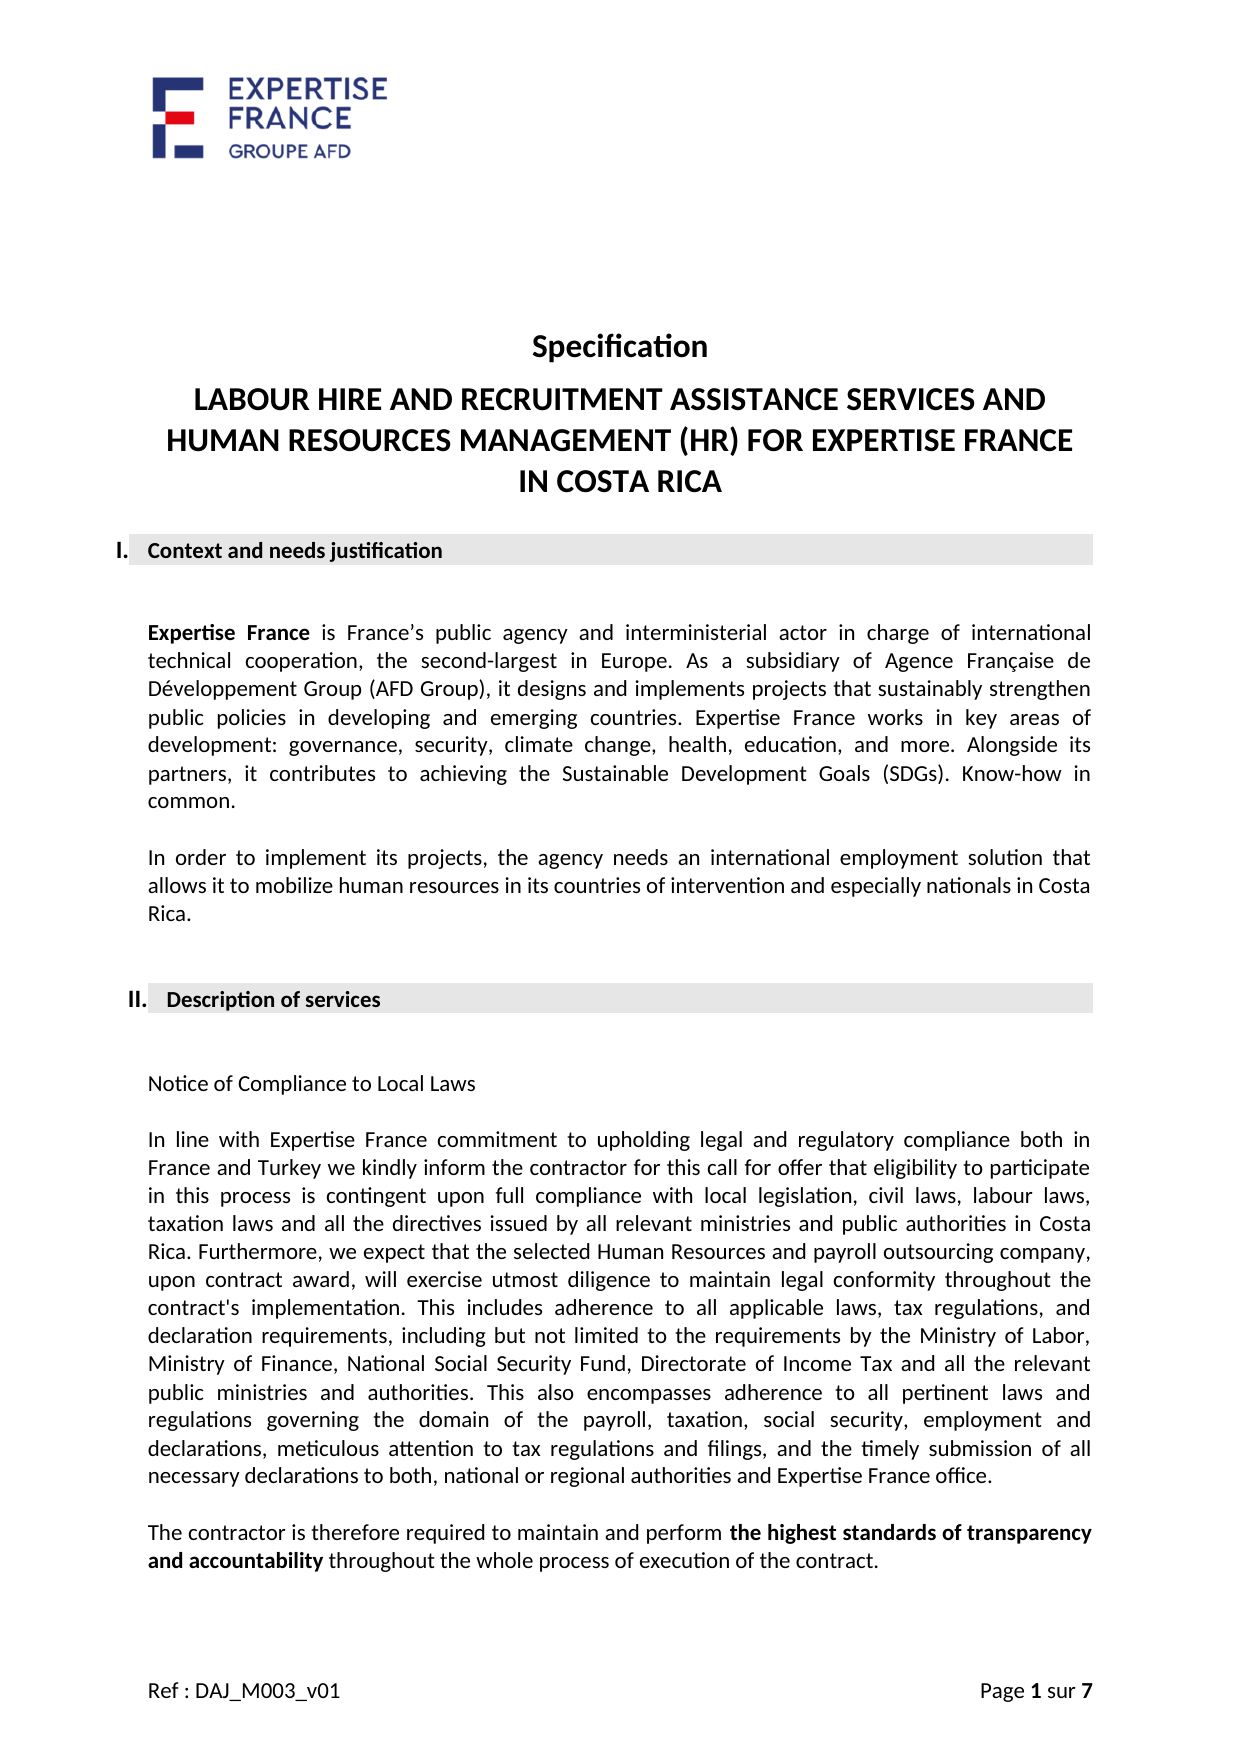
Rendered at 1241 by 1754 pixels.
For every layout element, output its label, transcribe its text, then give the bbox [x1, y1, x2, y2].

text In line with Expertise France commitment to upholding legal and regulatory compliance both in France and Turkey we kindly inform the contractor for this call for offer that eligibility to participate in this process is contingent upon full compliance with local legislation, civil laws, labour laws, taxation laws and all the directives issued by all relevant ministries and public authorities in Costa Rica. Furthermore, we expect that the selected Human Resources and payroll outsourcing company, upon contract award, will exercise utmost diligence to maintain legal conformity throughout the contract's implementation. This includes adherence to all applicable laws, tax regulations, and declaration requirements, including but not limited to the requirements by the Ministry of Labor, Ministry of Finance, National Social Security Fund, Directorate of Income Tax and all the relevant public ministries and authorities. This also encompasses adherence to all pertinent laws and regulations governing the domain of the payroll, taxation, social security, employment and declarations, meticulous attention to tax regulations and filings, and the timely submission of all necessary declarations to both, national or regional authorities and Expertise France office. [148, 1125, 1093, 1490]
picture [147, 73, 389, 163]
text Expertise France is France’s public agency and interministerial actor in charge of international technical cooperation, the second-largest in Europe. As a subsidiary of Agence Française de Développement Group (AFD Group), it designs and implements projects that sustainably strengthen public policies in developing and emerging countries. Expertise France works in key areas of development: governance, security, climate change, health, education, and more. Alongside its partners, it contributes to achieving the Sustainable Development Goals (SDGs). Know-how in common. [148, 618, 1093, 815]
text The contractor is therefore required to maintain and perform the highest standards of transparency and accountability throughout the whole process of execution of the contract. [148, 1518, 1093, 1574]
list Description of services [148, 983, 1093, 1013]
text Specification [148, 325, 1093, 366]
text Notice of Compliance to Local Laws [148, 1069, 1093, 1097]
text LABOUR HIRE AND RECRUITMENT ASSISTANCE SERVICES AND HUMAN RESOURCES MANAGEMENT (HR) FOR EXPERTISE FRANCE IN COSTA RICA [148, 378, 1093, 500]
list Context and needs justification [129, 534, 1093, 565]
text In order to implement its projects, the agency needs an international employment solution that allows it to mobilize human resources in its countries of intervention and especially nationals in Costa Rica. [148, 843, 1093, 927]
